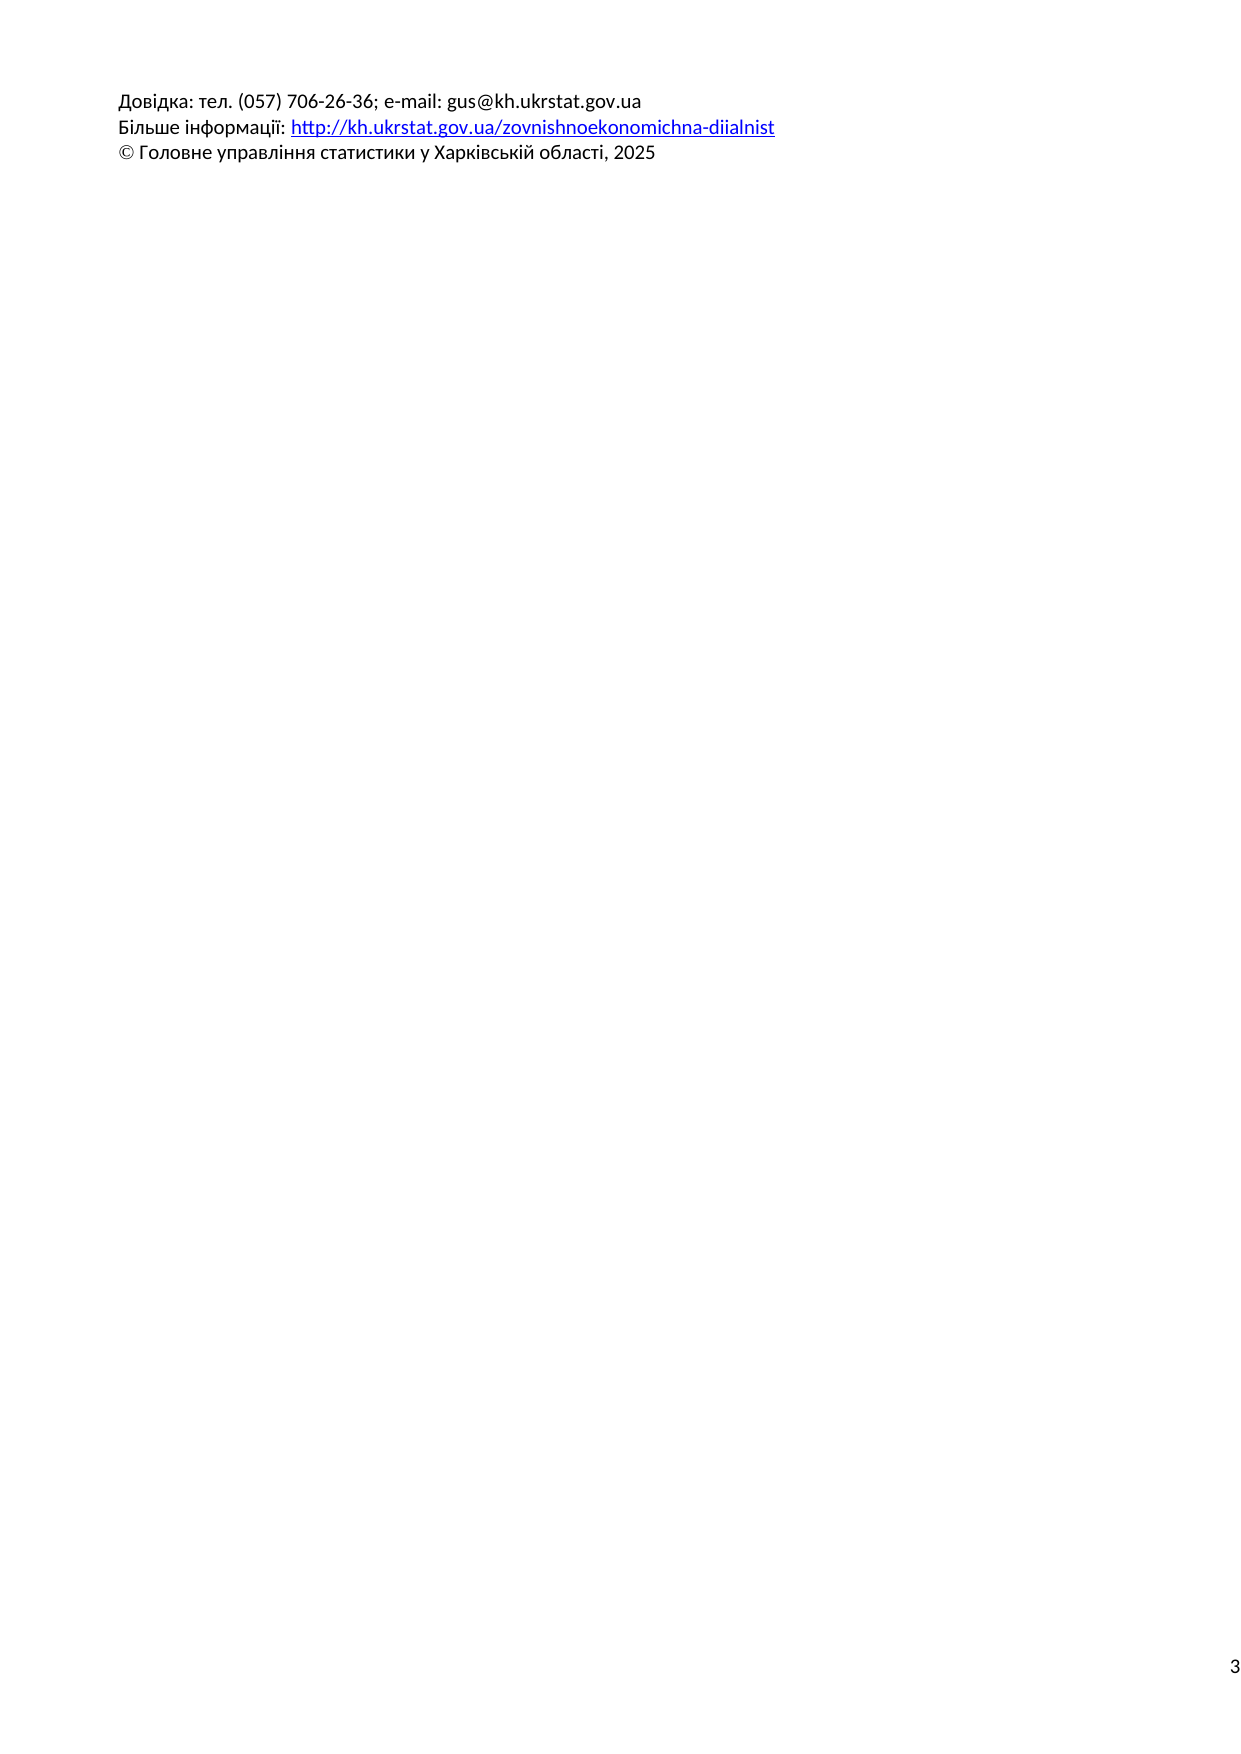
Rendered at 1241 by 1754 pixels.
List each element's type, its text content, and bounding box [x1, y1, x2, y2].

text Головне управління статистики у Харківській області, 2025 [118, 139, 1122, 165]
text Більше інформації: http://kh.ukrstat.gov.ua/zovnishnoekonomichna-diialnist [118, 114, 1122, 139]
text Довідка: тел. (057) 706-26-36; e-mail: gus@kh.ukrstat.gov.ua [118, 89, 1122, 114]
